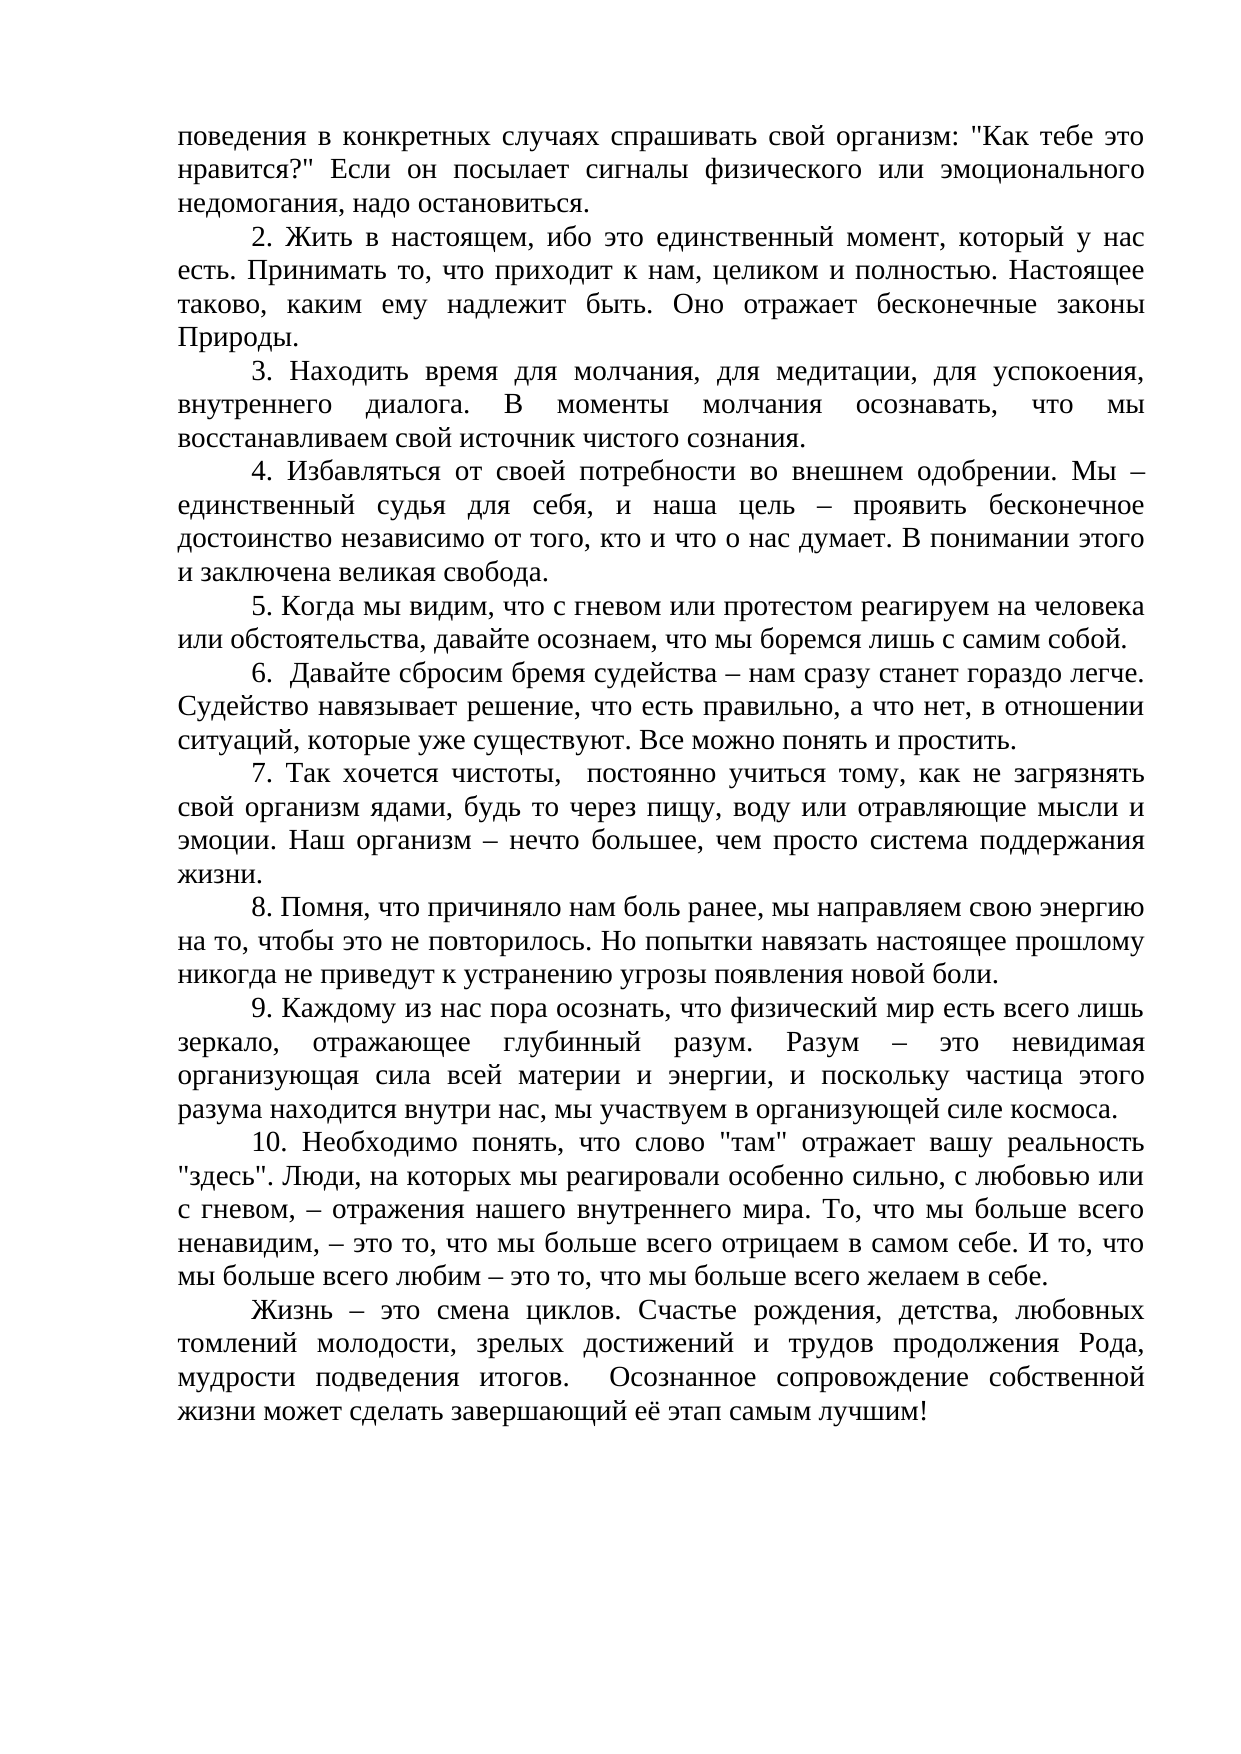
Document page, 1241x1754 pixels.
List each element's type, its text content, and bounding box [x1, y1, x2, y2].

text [177, 118, 1146, 219]
text 7. Так хочется чистоты, постоянно учиться тому, как не загрязнять свой организм ядами, будь то через пищу, воду или отравляющие мысли и эмоции. Наш организм – нечто большее, чем просто система поддержания жизни. [177, 755, 1146, 889]
text Жизнь – это смена циклов. Счастье рождения, детства, любовных томлений молодости, зрелых достижений и трудов продолжения Рода, мудрости подведения итогов. Осознанное сопровождение собственной жизни может сделать завершающий её этап самым лучшим! [177, 1292, 1146, 1426]
text 8. Помня, что причиняло нам боль ранее, мы направляем свою энергию на то, чтобы это не повторилось. Но попытки навязать настоящее прошлому никогда не приведут к устранению угрозы появления новой боли. [177, 889, 1146, 990]
text 5. Когда мы видим, что с гневом или протестом реагируем на человека или обстоятельства, давайте осознаем, что мы боремся лишь с самим собой. [177, 588, 1146, 655]
text 4. Избавляться от своей потребности во внешнем одобрении. Мы – единственный судья для себя, и наша цель – проявить бесконечное достоинство независимо от того, кто и что о нас думает. В понимании этого и заключена великая свобода. [177, 453, 1146, 588]
text 3. Находить время для молчания, для медитации, для успокоения, внутреннего диалога. В моменты молчания осознавать, что мы восстанавливаем свой источник чистого сознания. [177, 353, 1146, 453]
text 6. Давайте сбросим бремя судейства – нам сразу станет гораздо легче. Судейство навязывает решение, что есть правильно, а что нет, в отношении ситуаций, которые уже существуют. Все можно понять и простить. [177, 655, 1146, 755]
text 9. Каждому из нас пора осознать, что физический мир есть всего лишь зеркало, отражающее глубинный разум. Разум – это невидимая организующая сила всей материи и энергии, и поскольку частица этого разума находится внутри нас, мы участвуем в организующей силе космоса. [177, 990, 1146, 1124]
text 10. Необходимо понять, что слово "там" отражает вашу реальность "здесь". Люди, на которых мы реагировали особенно сильно, с любовью или с гневом, – отражения нашего внутреннего мира. То, что мы больше всего ненавидим, – это то, что мы больше всего отрицаем в самом себе. И то, что мы больше всего любим – это то, что мы больше всего желаем в себе. [177, 1124, 1146, 1292]
text 2. Жить в настоящем, ибо это единственный момент, который у нас есть. Принимать то, что приходит к нам, целиком и полностью. Настоящее таково, каким ему надлежит быть. Оно отражает бесконечные законы Природы. [177, 219, 1146, 353]
